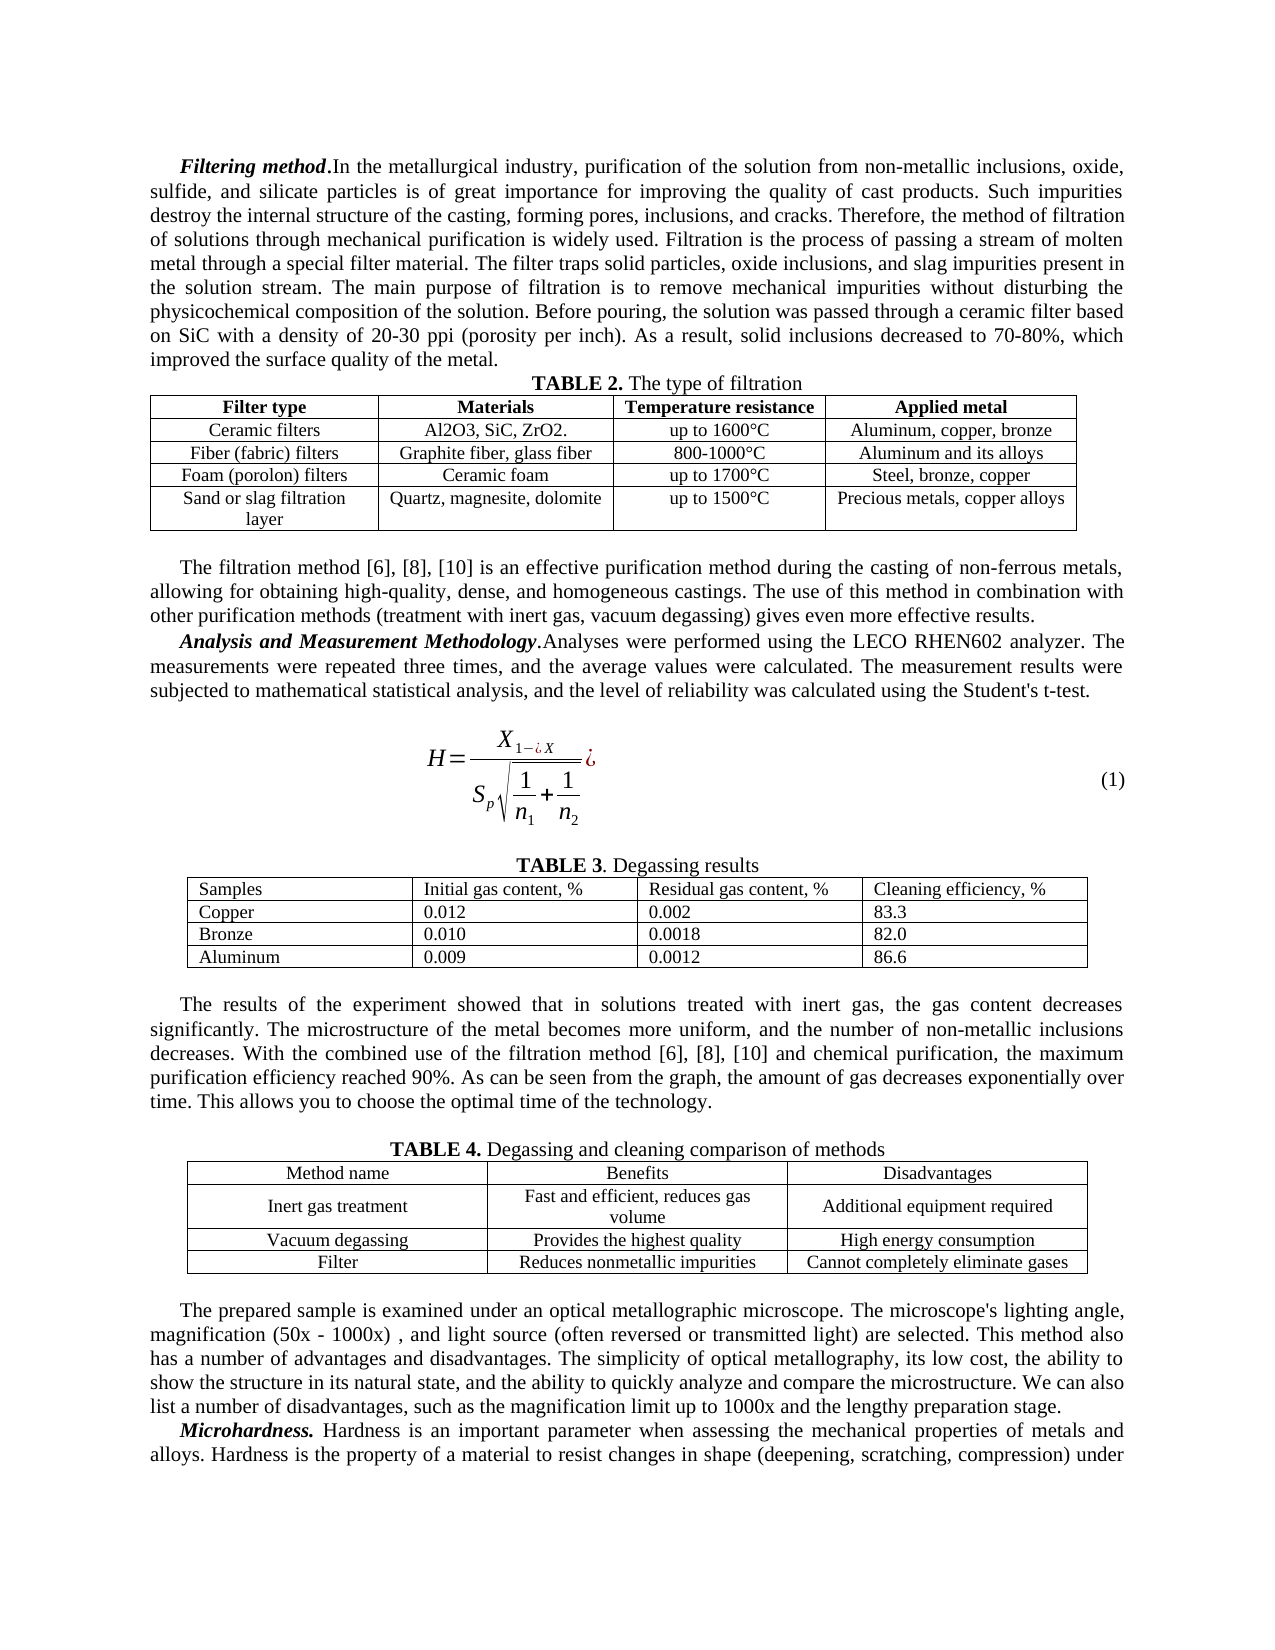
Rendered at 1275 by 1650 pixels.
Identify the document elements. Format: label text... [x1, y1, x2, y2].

table_cell Ceramic foam [379, 464, 613, 486]
table_cell 800-1000°C [614, 442, 825, 463]
table_header Benefits [488, 1162, 787, 1183]
table_cell 0.012 [413, 901, 637, 922]
table_header Method name [188, 1162, 487, 1183]
table_cell Additional equipment required [788, 1185, 1087, 1228]
text TABLE 3. Degassing results [150, 853, 1125, 877]
text TABLE 2. The type of filtration [150, 371, 1125, 395]
text Analysis and Measurement Methodology.Analyses were performed using the LECO RHEN602 analyzer. The measurements were repeated three times, and the average values were calculated. The measurement results were subjected to mathematical statistical analysis, and the level of reliability was calculated using the Student's t-test. [150, 627, 1125, 702]
table_cell Sand or slag filtration layer [151, 487, 378, 530]
table_cell Foam (porolon) filters [151, 464, 378, 486]
table_cell 0.0012 [638, 946, 862, 967]
table_cell 0.010 [413, 923, 637, 945]
table_header Cleaning efficiency, % [863, 878, 1087, 899]
table_header Materials [379, 396, 613, 418]
table_cell Aluminum and its alloys [826, 442, 1076, 463]
table_cell Reduces nonmetallic impurities [488, 1251, 787, 1273]
table_cell Inert gas treatment [188, 1185, 487, 1228]
table_cell up to 1600°C [614, 419, 825, 441]
table_cell High energy consumption [788, 1229, 1087, 1250]
table_cell Bronze [188, 923, 412, 945]
table_header Samples [188, 878, 412, 899]
table_cell Precious metals, copper alloys [826, 487, 1076, 530]
table_header Initial gas content, % [413, 878, 637, 899]
table_cell Graphite fiber, glass fiber [379, 442, 613, 463]
table_cell Provides the highest quality [488, 1229, 787, 1250]
table_cell Aluminum [188, 946, 412, 967]
table_header Applied metal [826, 396, 1076, 418]
text The prepared sample is examined under an optical metallographic microscope. The microscope's lighting angle, magnification (50x - 1000x) , and light source (often reversed or transmitted light) are selected. This method also has a number of advantages and disadvantages. The simplicity of optical metallography, its low cost, the ability to show the structure in its natural state, and the ability to quickly analyze and compare the microstructure. We can also list a number of disadvantages, such as the magnification limit up to 1000x and the lengthy preparation stage. [150, 1298, 1125, 1418]
text TABLE 4. Degassing and cleaning comparison of methods [150, 1137, 1125, 1161]
table_cell 83.3 [863, 901, 1087, 922]
table_header Disadvantages [788, 1162, 1087, 1183]
text Filtering method.In the metallurgical industry, purification of the solution from non-metallic inclusions, oxide, sulfide, and silicate particles is of great importance for improving the quality of cast products. Such impurities destroy the internal structure of the casting, forming pores, inclusions, and cracks. Therefore, the method of filtration of solutions through mechanical purification is widely used. Filtration is the process of passing a stream of molten metal through a special filter material. The filter traps solid particles, oxide inclusions, and slag impurities present in the solution stream. The main purpose of filtration is to remove mechanical impurities without disturbing the physicochemical composition of the solution. Before pouring, the solution was passed through a ceramic filter based on SiC with a density of 20-30 ppi (porosity per inch). As a result, solid inclusions decreased to 70-80%, which improved the surface quality of the metal. [150, 150, 1125, 371]
table_header Residual gas content, % [638, 878, 862, 899]
table_cell up to 1500°C [614, 487, 825, 530]
table_cell 86.6 [863, 946, 1087, 967]
table_cell 0.002 [638, 901, 862, 922]
table_cell Filter [188, 1251, 487, 1273]
text The filtration method [6], [8], [10] is an effective purification method during the casting of non-ferrous metals, allowing for obtaining high-quality, dense, and homogeneous castings. The use of this method in combination with other purification methods (treatment with inert gas, vacuum degassing) gives even more effective results. [150, 555, 1125, 627]
table_cell Fast and efficient, reduces gas volume [488, 1185, 787, 1228]
table_cell Al2O3, SiC, ZrO2. [379, 419, 613, 441]
table_header Temperature resistance [614, 396, 825, 418]
table_cell Ceramic filters [151, 419, 378, 441]
table_cell 0.0018 [638, 923, 862, 945]
table_header Filter type [151, 396, 378, 418]
table_cell Fiber (fabric) filters [151, 442, 378, 463]
table_cell 0.009 [413, 946, 637, 967]
table_cell 82.0 [863, 923, 1087, 945]
text The results of the experiment showed that in solutions treated with inert gas, the gas content decreases significantly. The microstructure of the metal becomes more uniform, and the number of non-metallic inclusions decreases. With the combined use of the filtration method [6], [8], [10] and chemical purification, the maximum purification efficiency reached 90%. As can be seen from the graph, the amount of gas decreases exponentially over time. This allows you to choose the optimal time of the technology. [150, 992, 1125, 1113]
table_cell Vacuum degassing [188, 1229, 487, 1250]
table_cell Quartz, magnesite, dolomite [379, 487, 613, 530]
table_cell Aluminum, copper, bronze [826, 419, 1076, 441]
table_cell up to 1700°C [614, 464, 825, 486]
table_cell Cannot completely eliminate gases [788, 1251, 1087, 1273]
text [150, 1418, 1125, 1466]
table_cell Steel, bronze, copper [826, 464, 1076, 486]
table_cell Copper [188, 901, 412, 922]
text (1) [150, 726, 1125, 829]
